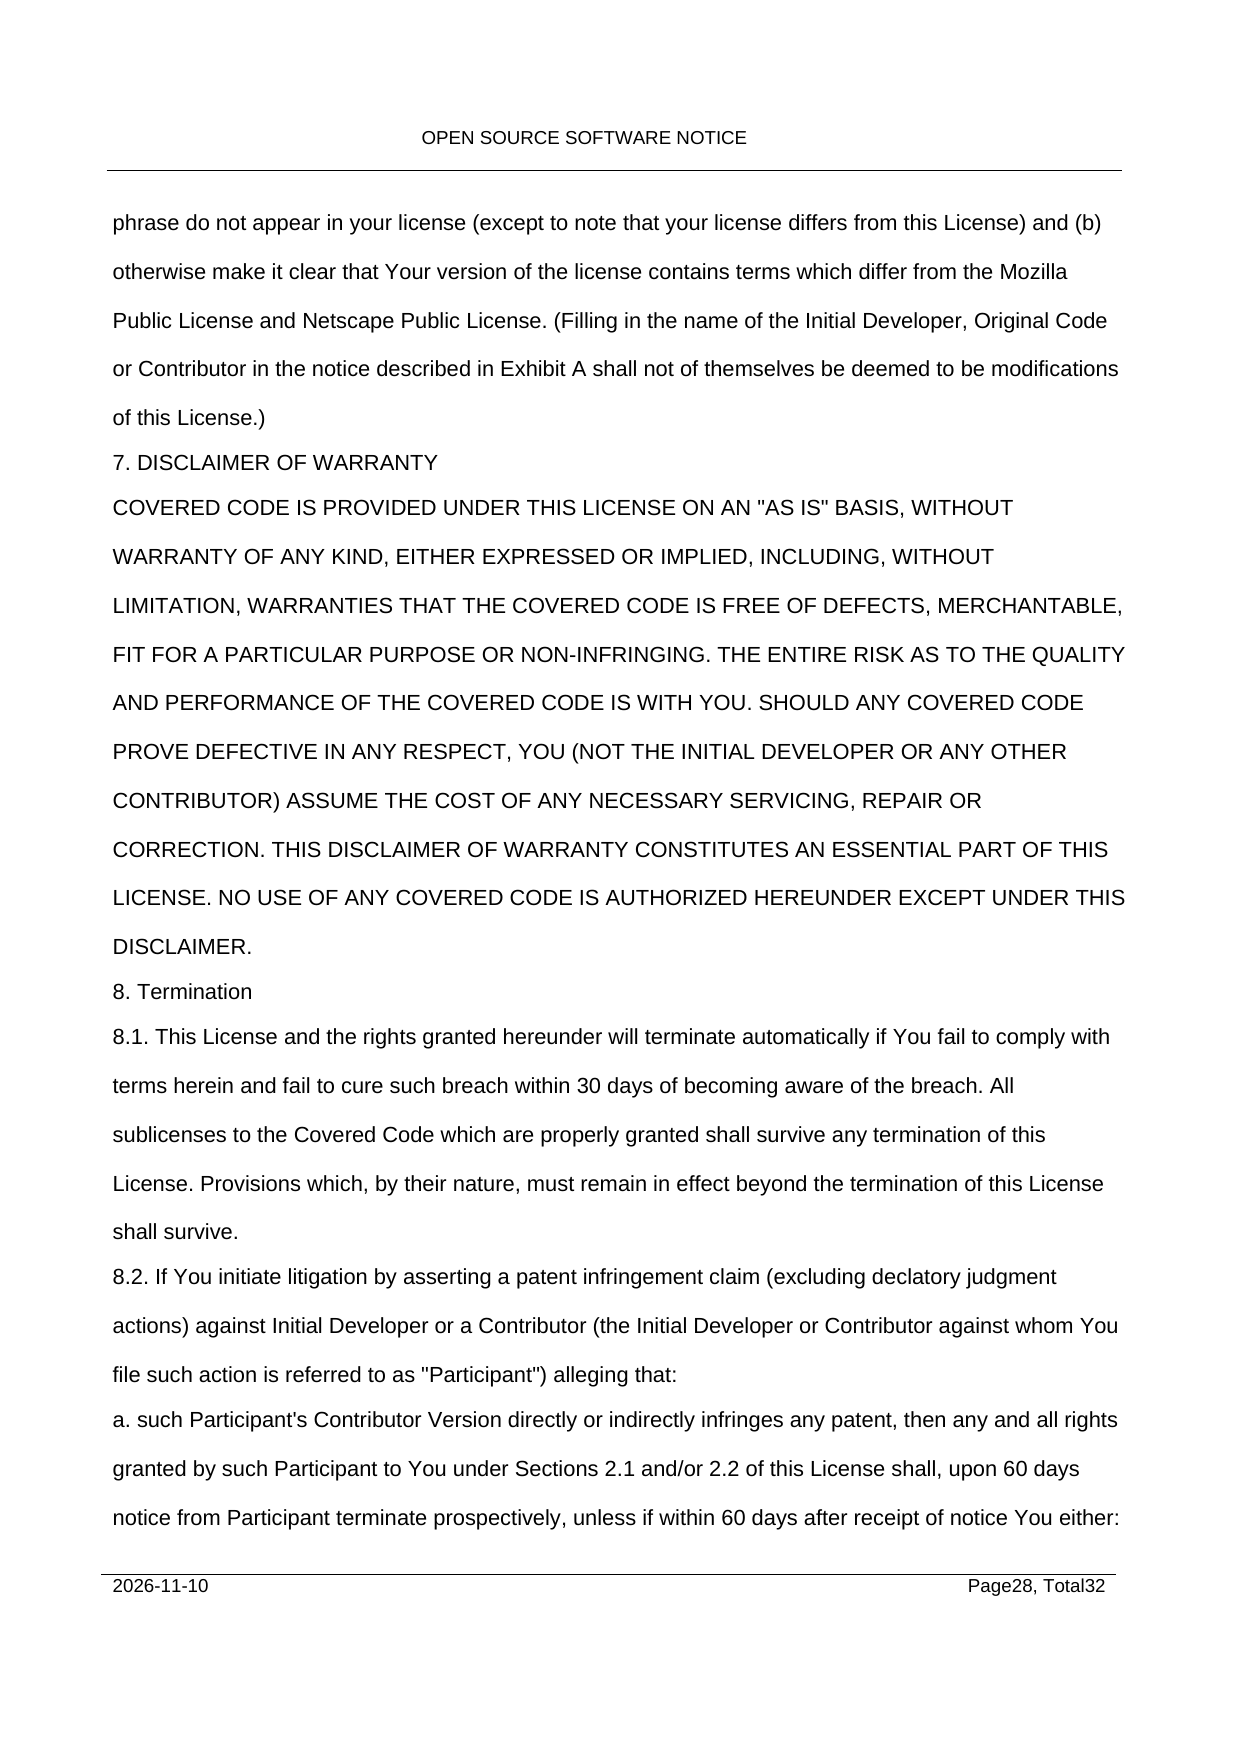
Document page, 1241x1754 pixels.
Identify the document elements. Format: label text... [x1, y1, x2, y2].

text COVERED CODE IS PROVIDED UNDER THIS LICENSE ON AN "AS IS" BASIS, WITHOUT WARRANTY OF ANY KIND, EITHER EXPRESSED OR IMPLIED, INCLUDING, WITHOUT LIMITATION, WARRANTIES THAT THE COVERED CODE IS FREE OF DEFECTS, MERCHANTABLE, FIT FOR A PARTICULAR PURPOSE OR NON-INFRINGING. THE ENTIRE RISK AS TO THE QUALITY AND PERFORMANCE OF THE COVERED CODE IS WITH YOU. SHOULD ANY COVERED CODE PROVE DEFECTIVE IN ANY RESPECT, YOU (NOT THE INITIAL DEVELOPER OR ANY OTHER CONTRIBUTOR) ASSUME THE COST OF ANY NECESSARY SERVICING, REPAIR OR CORRECTION. THIS DISCLAIMER OF WARRANTY CONSTITUTES AN ESSENTIAL PART OF THIS LICENSE. NO USE OF ANY COVERED CODE IS AUTHORIZED HEREUNDER EXCEPT UNDER THIS DISCLAIMER. [112, 492, 1128, 963]
text 8.2. If You initiate litigation by asserting a patent infringement claim (excluding declatory judgment actions) against Initial Developer or a Contributor (the Initial Developer or Contributor against whom You file such action is referred to as "Participant") alleging that: [112, 1261, 1128, 1391]
text 7. DISCLAIMER OF WARRANTY [112, 446, 1128, 479]
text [112, 1403, 1128, 1533]
text 8. Termination [112, 975, 1128, 1008]
text 8.1. This License and the rights granted hereunder will terminate automatically if You fail to comply with terms herein and fail to cure such breach within 30 days of becoming aware of the breach. All sublicenses to the Covered Code which are properly granted shall survive any termination of this License. Provisions which, by their nature, must remain in effect beyond the termination of this License shall survive. [112, 1021, 1128, 1248]
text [112, 206, 1128, 434]
